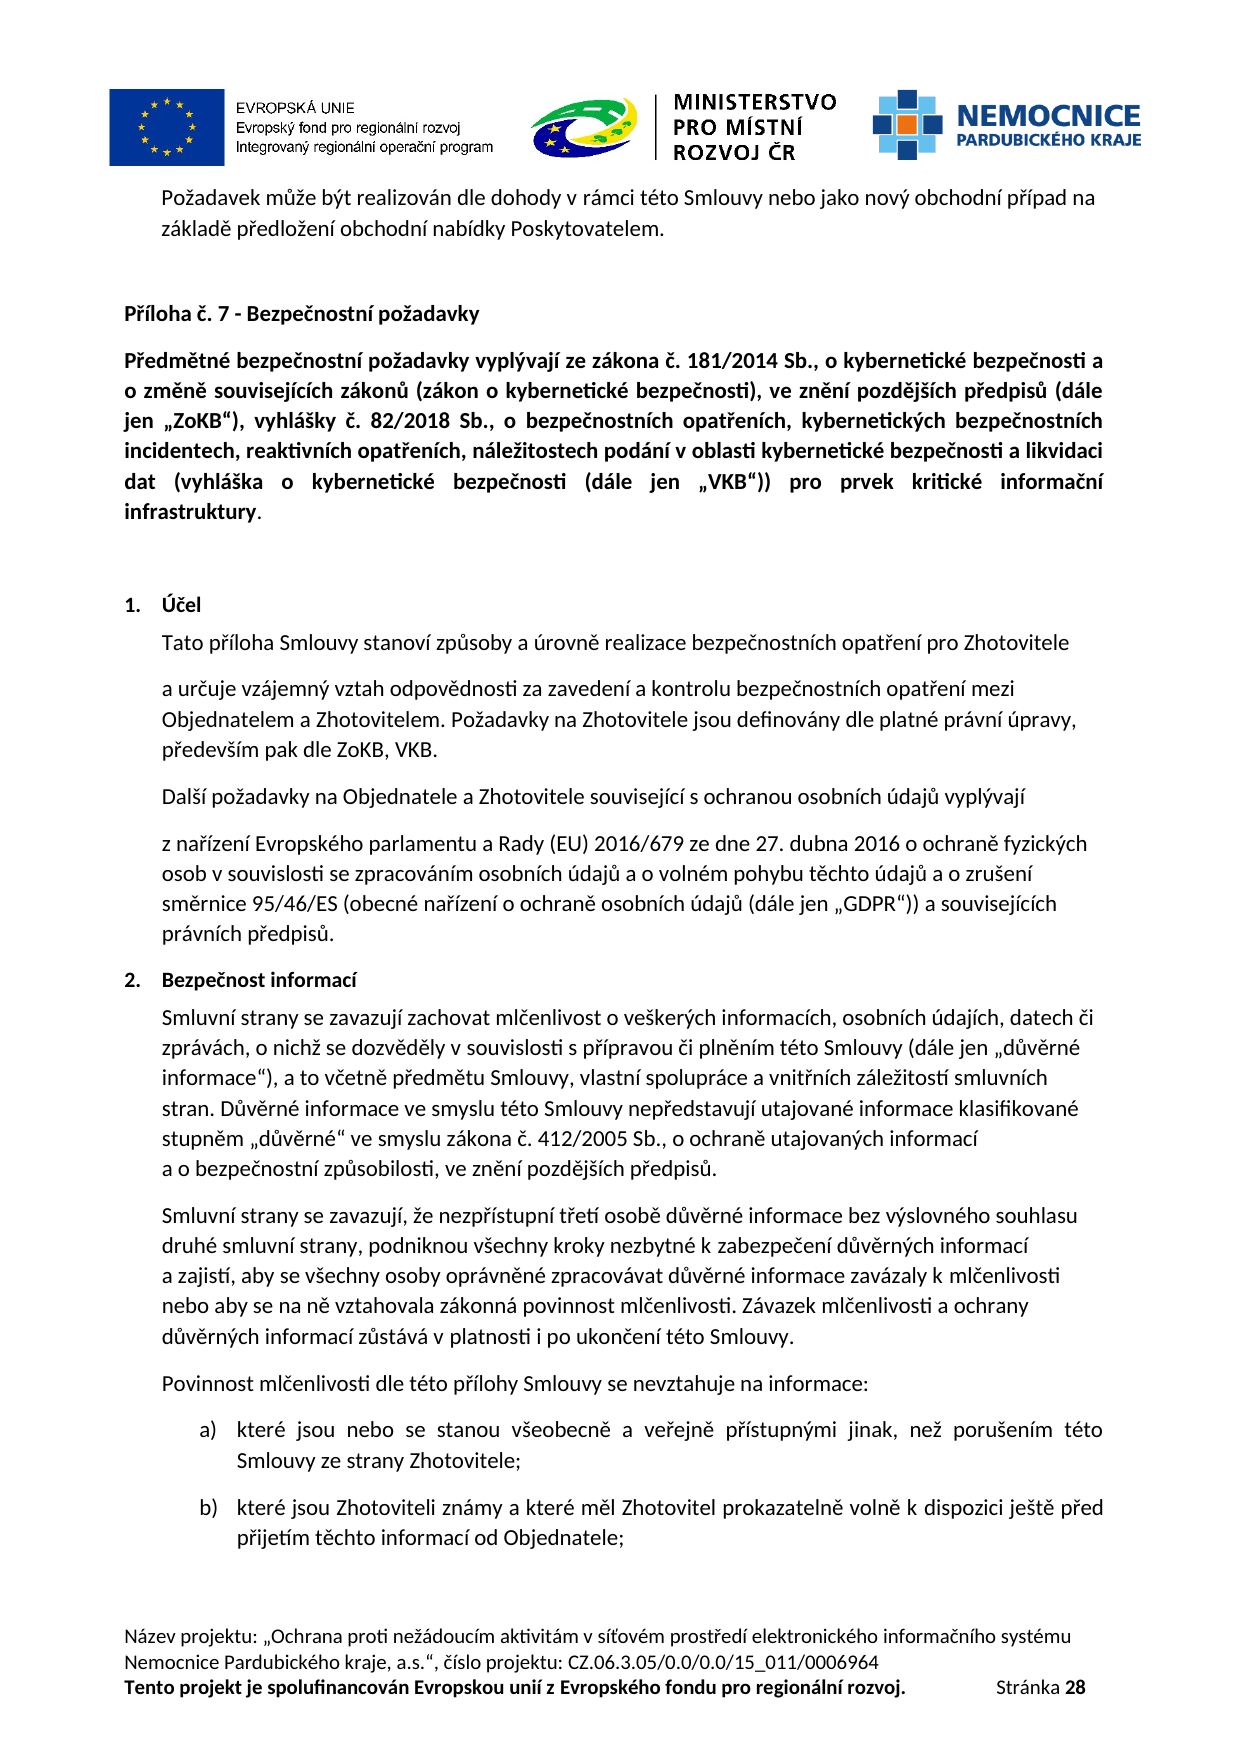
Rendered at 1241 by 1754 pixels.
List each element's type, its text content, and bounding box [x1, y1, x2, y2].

text Požadavek může být realizován dle dohody v rámci této Smlouvy nebo jako nový obchodní případ na základě předložení obchodní nabídky Poskytovatelem. [161, 183, 1104, 242]
text Příloha č. 7 - Bezpečnostní požadavky [124, 299, 1104, 327]
text Smluvní strany se zavazují zachovat mlčenlivost o veškerých informacích, osobních údajích, datech či zprávách, o nichž se dozvěděly v souvislosti s přípravou či plněním této Smlouvy (dále jen „důvěrné informace“), a to včetně předmětu Smlouvy, vlastní spolupráce a vnitřních záležitostí smluvních stran. Důvěrné informace ve smyslu této Smlouvy nepředstavují utajované informace klasifikované stupněm „důvěrné“ ve smyslu zákona č. 412/2005 Sb., o ochraně utajovaných informací a o bezpečnostní způsobilosti, ve znění pozdějších předpisů. [162, 1003, 1104, 1182]
list Účel [124, 591, 1104, 617]
text z nařízení Evropského parlamentu a Rady (EU) 2016/679 ze dne 27. dubna 2016 o ochraně fyzických osob v souvislosti se zpracováním osobních údajů a o volném pohybu těchto údajů a o zrušení směrnice 95/46/ES (obecné nařízení o ochraně osobních údajů (dále jen „GDPR“)) a souvisejících právních předpisů. [162, 829, 1104, 947]
list které jsou Zhotoviteli známy a které měl Zhotovitel prokazatelně volně k dispozici ještě před přijetím těchto informací od Objednatele; [199, 1493, 1104, 1551]
list Bezpečnost informací [124, 966, 1104, 993]
text Smluvní strany se zavazují, že nezpřístupní třetí osobě důvěrné informace bez výslovného souhlasu druhé smluvní strany, podniknou všechny kroky nezbytné k zabezpečení důvěrných informací a zajistí, aby se všechny osoby oprávněné zpracovávat důvěrné informace zavázaly k mlčenlivosti nebo aby se na ně vztahovala zákonná povinnost mlčenlivosti. Závazek mlčenlivosti a ochrany důvěrných informací zůstává v platnosti i po ukončení této Smlouvy. [162, 1201, 1104, 1350]
text Další požadavky na Objednatele a Zhotovitele související s ochranou osobních údajů vyplývají [162, 782, 1104, 810]
picture [871, 89, 1141, 161]
text a určuje vzájemný vztah odpovědnosti za zavedení a kontrolu bezpečnostních opatření mezi Objednatelem a Zhotovitelem. Požadavky na Zhotovitele jsou definovány dle platné právní úpravy, především pak dle ZoKB, VKB. [162, 674, 1104, 763]
text Tato příloha Smlouvy stanoví způsoby a úrovně realizace bezpečnostních opatření pro Zhotovitele [162, 628, 1104, 656]
picture [84, 62, 861, 191]
text Povinnost mlčenlivosti dle této přílohy Smlouvy se nevztahuje na informace: [162, 1369, 1104, 1397]
list které jsou nebo se stanou všeobecně a veřejně přístupnými jinak, než porušením této Smlouvy ze strany Zhotovitele; [199, 1416, 1104, 1474]
text Předmětné bezpečnostní požadavky vyplývají ze zákona č. 181/2014 Sb., o kybernetické bezpečnosti a o změně souvisejících zákonů (zákon o kybernetické bezpečnosti), ve znění pozdějších předpisů (dále jen „ZoKB“), vyhlášky č. 82/2018 Sb., o bezpečnostních opatřeních, kybernetických bezpečnostních incidentech, reaktivních opatřeních, náležitostech podání v oblasti kybernetické bezpečnosti a likvidaci dat (vyhláška o kybernetické bezpečnosti (dále jen „VKB“)) pro prvek kritické informační infrastruktury. [124, 346, 1104, 525]
